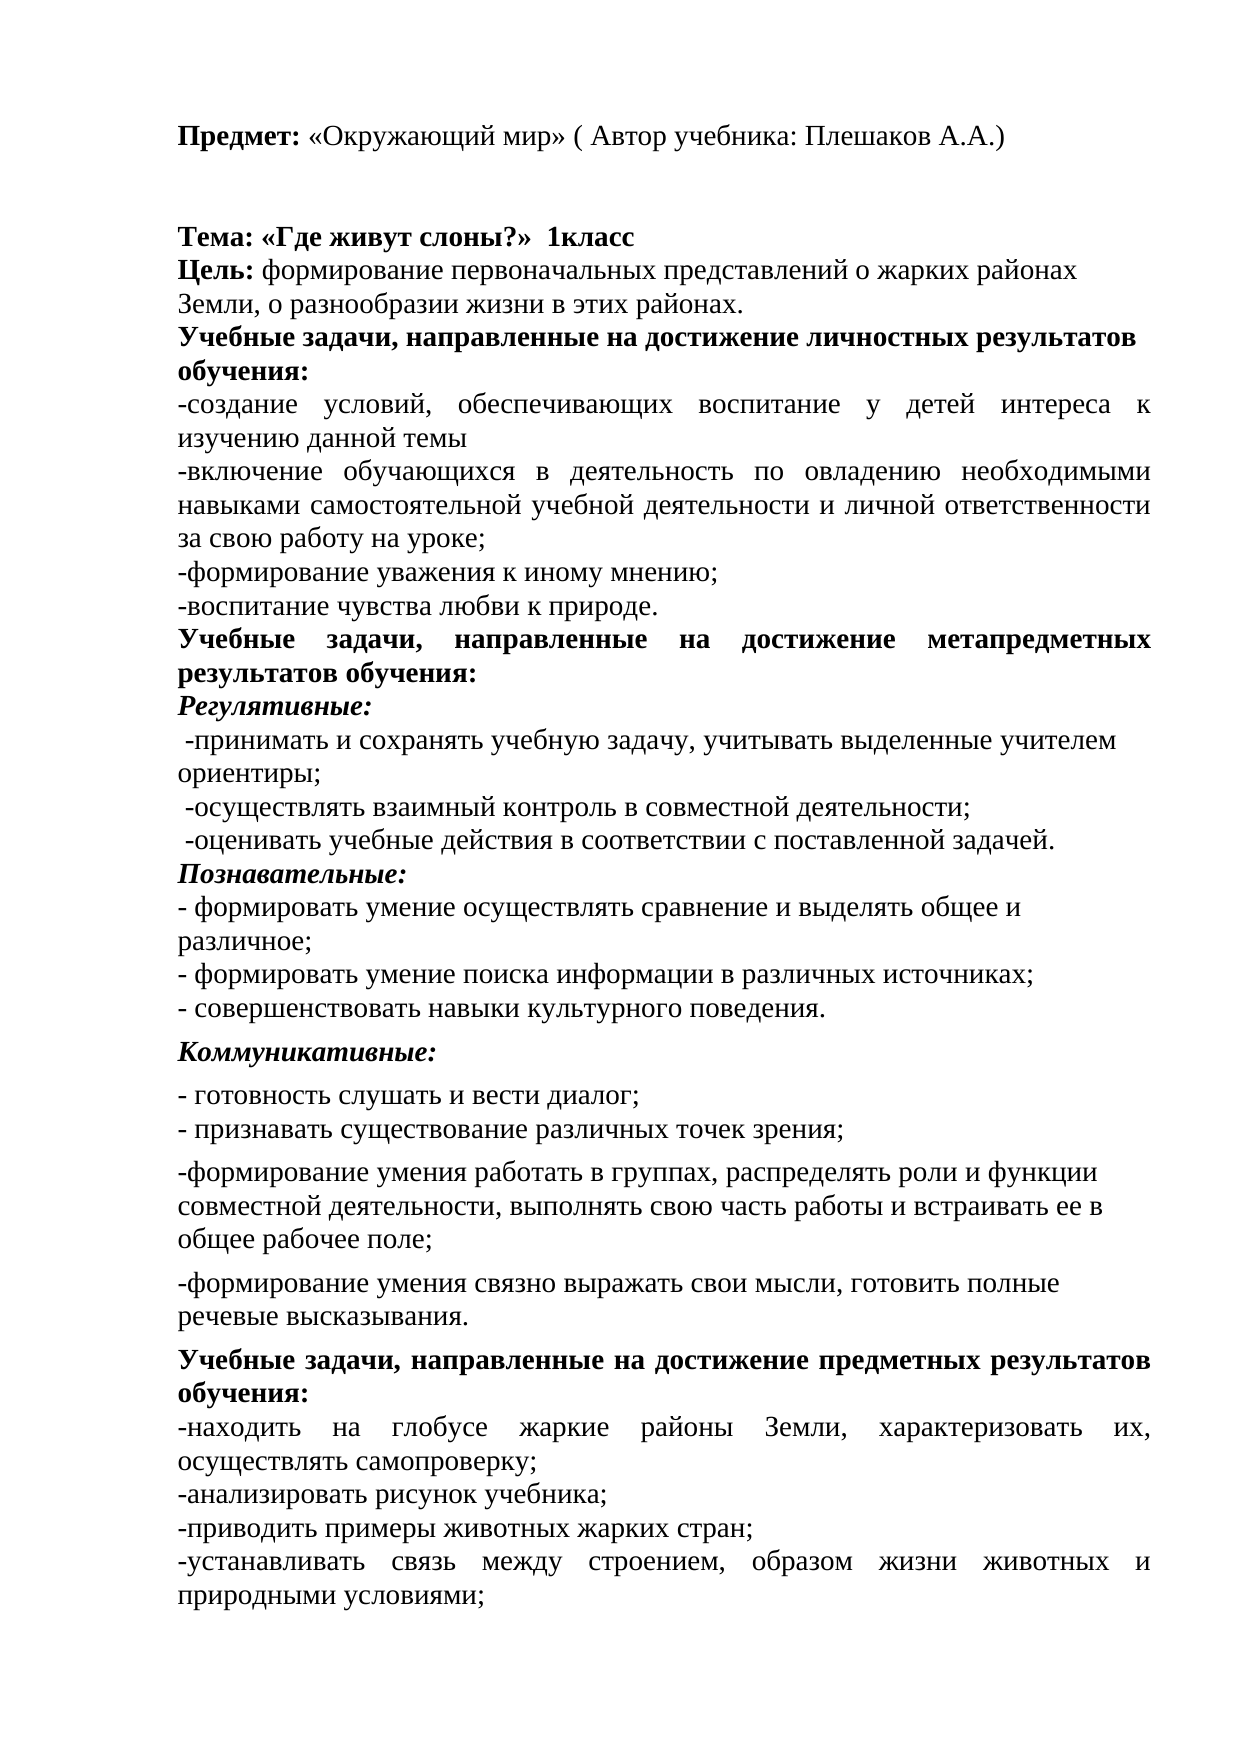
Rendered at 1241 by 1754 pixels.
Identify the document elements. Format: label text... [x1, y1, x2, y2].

text -формирование умения связно выражать свои мысли, готовить полные речевые высказывания. [177, 1265, 1148, 1332]
text -воспитание чувства любви к природе. [177, 588, 1152, 621]
text - признавать существование различных точек зрения; [177, 1111, 1148, 1144]
text -формирование уважения к иному мнению; [177, 554, 1152, 588]
text Регулятивные: [177, 688, 1152, 722]
text -оценивать учебные действия в соответствии с поставленной задачей. [177, 822, 1152, 856]
text - готовность слушать и вести диалог; [177, 1077, 1152, 1111]
text Предмет: «Окружающий мир» ( Автор учебника: Плешаков А.А.) [177, 118, 1152, 152]
text -приводить примеры животных жарких стран; [177, 1510, 1152, 1543]
text Учебные задачи, направленные на достижение предметных результатов обучения: [177, 1342, 1152, 1409]
text -находить на глобусе жаркие районы Земли, характеризовать их, осуществлять самопроверку; [177, 1409, 1152, 1476]
text Учебные задачи, направленные на достижение метапредметных результатов обучения: [177, 621, 1152, 688]
text -принимать и сохранять учебную задачу, учитывать выделенные учителем ориентиры; [177, 722, 1152, 789]
text - формировать умение поиска информации в различных источниках; [177, 957, 1152, 990]
text -включение обучающихся в деятельность по овладению необходимыми навыками самостоятельной учебной деятельности и личной ответственности за свою работу на уроке; [177, 453, 1152, 554]
text -анализировать рисунок учебника; [177, 1476, 1152, 1510]
text Цель: формирование первоначальных представлений о жарких районах Земли, о разнообразии жизни в этих районах. [177, 252, 1152, 319]
text Тема: «Где живут слоны?» 1класс [177, 219, 1152, 252]
text -осуществлять взаимный контроль в совместной деятельности; [177, 789, 1152, 822]
text -формирование умения работать в группах, распределять роли и функции совместной деятельности, выполнять свою часть работы и встраивать ее в общее рабочее поле; [177, 1154, 1148, 1255]
text -устанавливать связь между строением, образом жизни животных и природными условиями; [177, 1543, 1152, 1610]
text Коммуникативные: [177, 1034, 1148, 1067]
text -создание условий, обеспечивающих воспитание у детей интереса к изучению данной темы [177, 386, 1152, 453]
text - совершенствовать навыки культурного поведения. [177, 990, 1148, 1024]
text Учебные задачи, направленные на достижение личностных результатов обучения: [177, 319, 1152, 386]
text Познавательные: [177, 856, 1152, 889]
text - формировать умение осуществлять сравнение и выделять общее и различное; [177, 889, 1152, 957]
